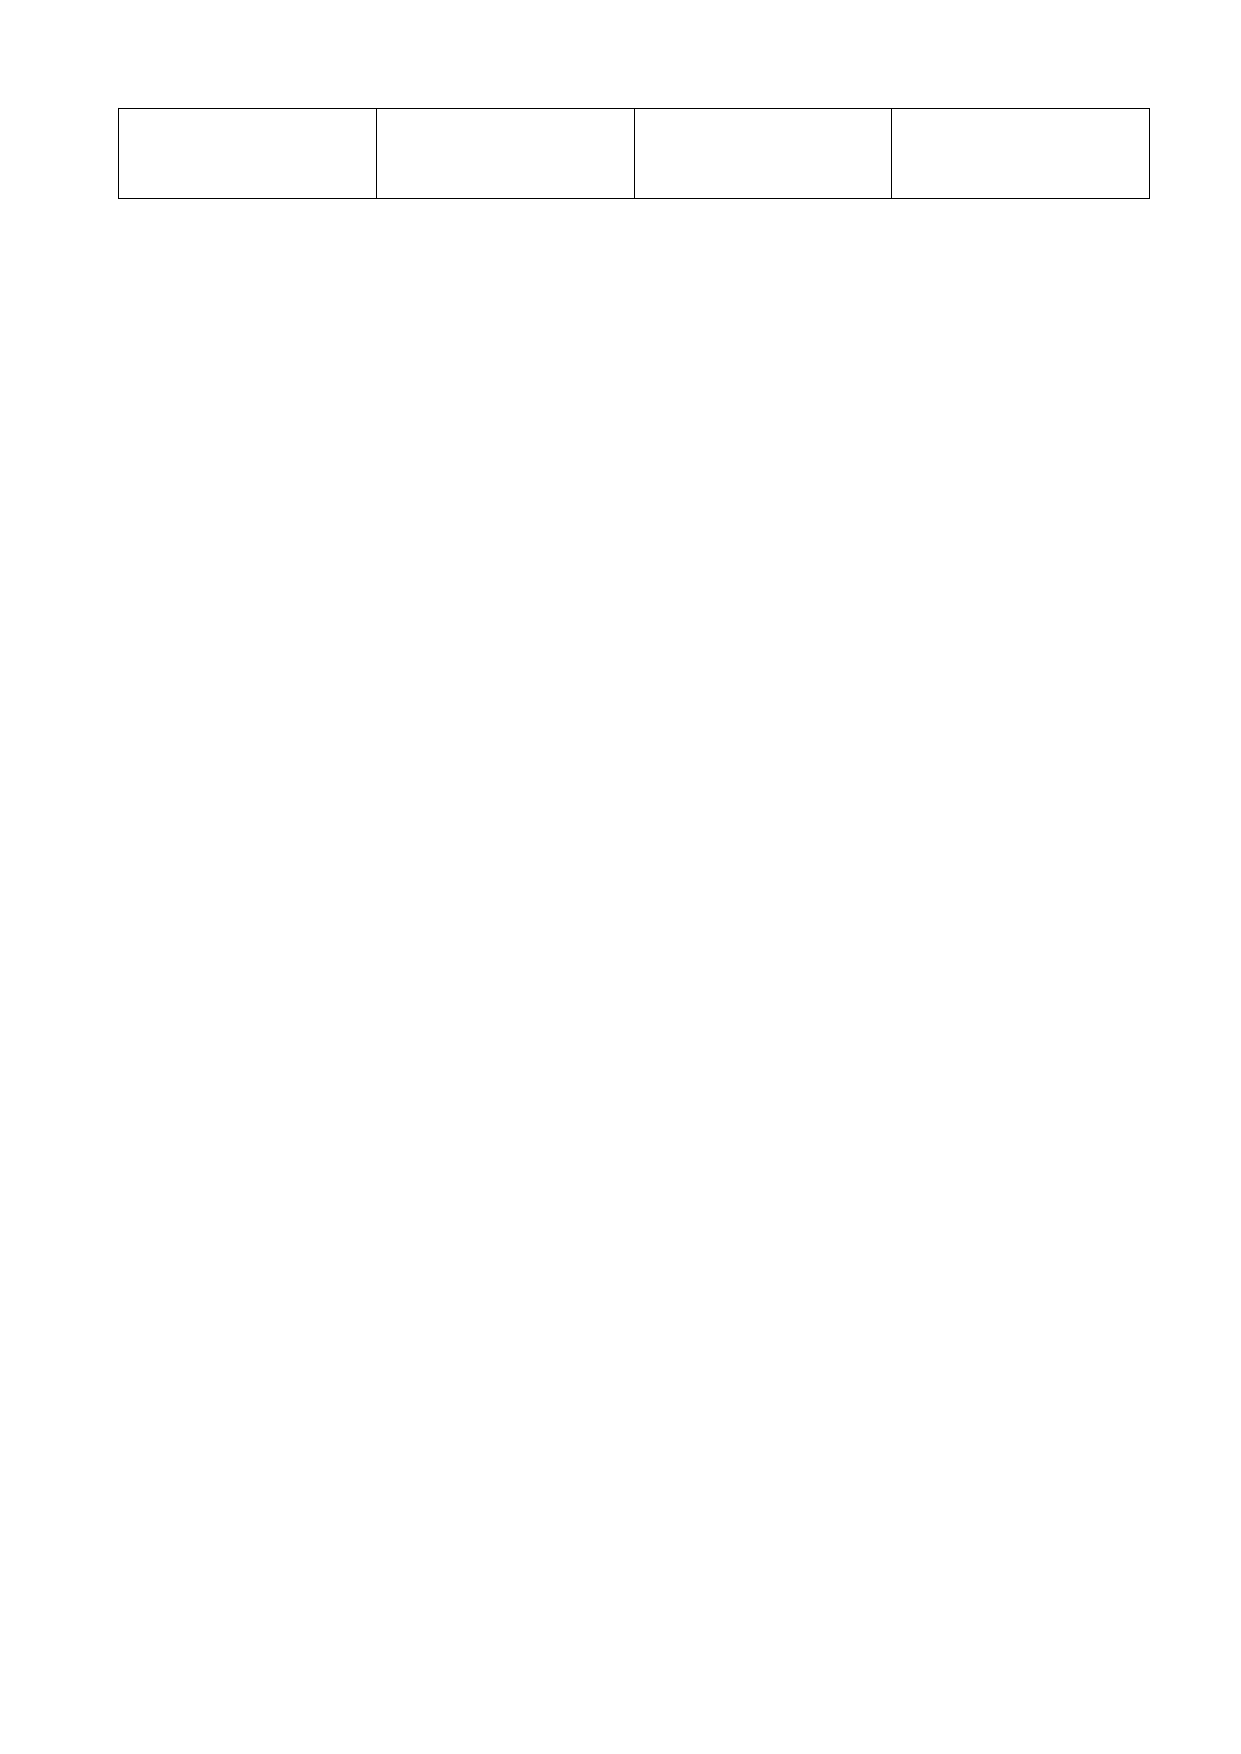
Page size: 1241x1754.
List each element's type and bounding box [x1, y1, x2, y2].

table_cell [377, 109, 634, 198]
table_cell [635, 109, 891, 198]
table_cell [119, 109, 376, 198]
table_cell [892, 109, 1149, 198]
